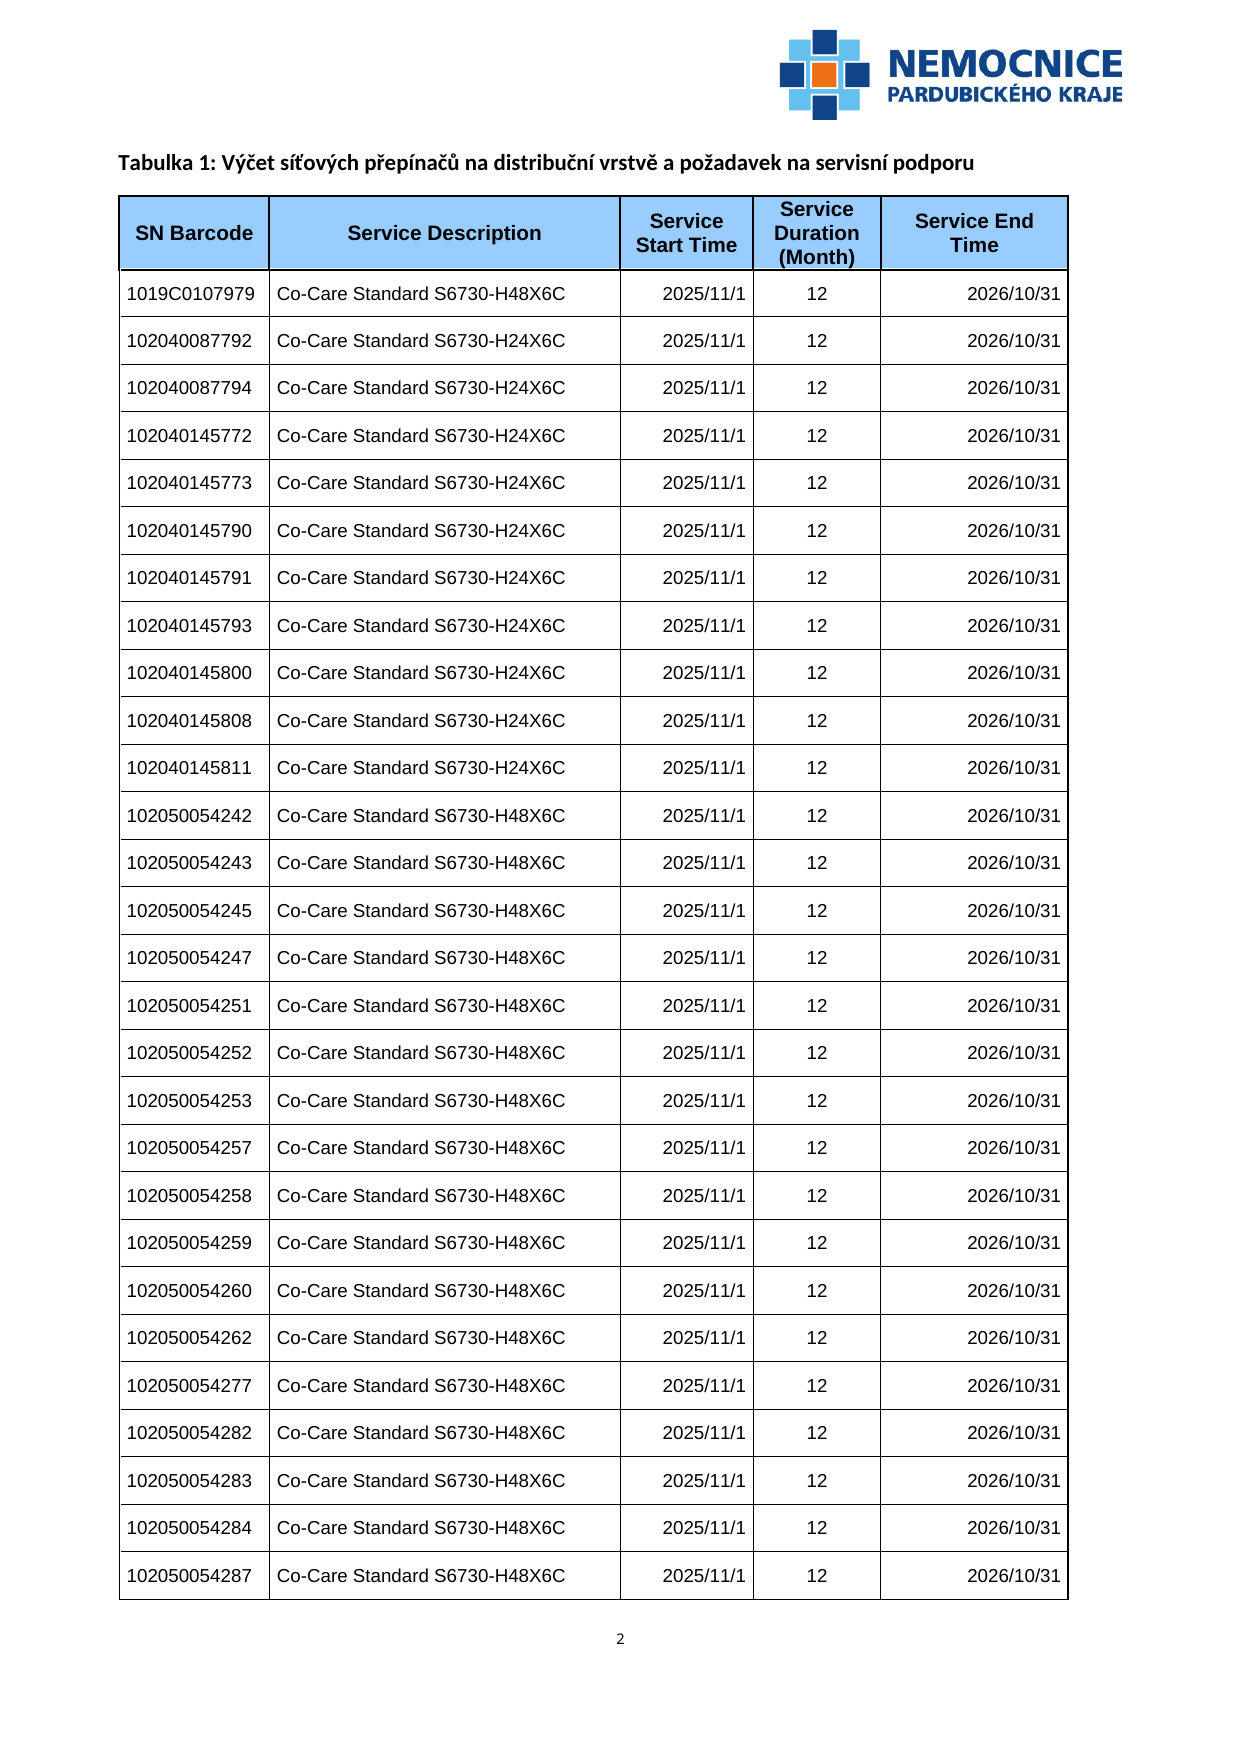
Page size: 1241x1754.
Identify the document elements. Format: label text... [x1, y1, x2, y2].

table_cell 102050054243 [120, 840, 269, 886]
table_cell 2026/10/31 [881, 1030, 1067, 1076]
table_cell 2026/10/31 [881, 507, 1067, 553]
table_cell 2025/11/1 [621, 650, 753, 696]
table_cell 102050054245 [120, 887, 269, 933]
table_cell 12 [754, 650, 880, 696]
table_cell 2025/11/1 [621, 1315, 753, 1361]
table_cell 102050054252 [120, 1030, 269, 1076]
table_cell 12 [754, 1220, 880, 1266]
table_cell 2026/10/31 [881, 840, 1067, 886]
table_cell 2026/10/31 [881, 1267, 1067, 1313]
table_cell 2026/10/31 [881, 745, 1067, 791]
table_cell 2026/10/31 [881, 887, 1067, 933]
table_cell 102050054257 [120, 1125, 269, 1171]
table_cell Co-Care Standard S6730-H24X6C [270, 745, 620, 791]
table_cell 12 [754, 1030, 880, 1076]
table_cell 12 [754, 1410, 880, 1456]
table_cell Co-Care Standard S6730-H24X6C [270, 460, 620, 506]
table_cell 102050054282 [120, 1410, 269, 1456]
table_cell Co-Care Standard S6730-H24X6C [270, 412, 620, 458]
table_cell Co-Care Standard S6730-H48X6C [270, 1267, 620, 1313]
table_cell 102050054253 [120, 1077, 269, 1123]
table_cell 2025/11/1 [621, 1030, 753, 1076]
table_cell 12 [754, 412, 880, 458]
table_header Service Description [270, 197, 619, 268]
table_cell 2026/10/31 [881, 1410, 1067, 1456]
table_cell 12 [754, 887, 880, 933]
table_cell 2026/10/31 [881, 460, 1067, 506]
table_cell 2026/10/31 [881, 697, 1067, 743]
table_cell 102050054251 [120, 982, 269, 1028]
table_cell Co-Care Standard S6730-H48X6C [270, 1505, 620, 1551]
table_header Service Duration (Month) [754, 197, 880, 268]
table_cell 102050054242 [120, 792, 269, 838]
table_cell 102040145791 [120, 555, 269, 601]
table_cell 2025/11/1 [621, 1172, 753, 1218]
table_cell 12 [754, 745, 880, 791]
table_cell 2026/10/31 [881, 1220, 1067, 1266]
table_cell 2025/11/1 [621, 1552, 753, 1598]
table_cell 102050054284 [120, 1505, 269, 1551]
table_cell 2025/11/1 [621, 507, 753, 553]
table_cell 102040145811 [120, 745, 269, 791]
table_cell Co-Care Standard S6730-H48X6C [270, 887, 620, 933]
text Tabulka 1: Výčet síťových přepínačů na distribuční vrstvě a požadavek na servisní podporu [118, 148, 1122, 176]
table_cell Co-Care Standard S6730-H48X6C [270, 1030, 620, 1076]
table_cell Co-Care Standard S6730-H48X6C [270, 1457, 620, 1503]
table_cell Co-Care Standard S6730-H24X6C [270, 650, 620, 696]
table_cell 12 [754, 1552, 880, 1598]
table_cell 12 [754, 1077, 880, 1123]
table_cell 2025/11/1 [621, 792, 753, 838]
table_cell 2025/11/1 [621, 365, 753, 411]
table_cell 2026/10/31 [881, 1552, 1067, 1598]
table_cell 102040087794 [120, 365, 269, 411]
table_cell Co-Care Standard S6730-H48X6C [270, 982, 620, 1028]
table_cell 2025/11/1 [621, 1125, 753, 1171]
table_cell 12 [754, 1362, 880, 1408]
table_cell Co-Care Standard S6730-H24X6C [270, 365, 620, 411]
table_header Service End Time [882, 197, 1067, 268]
table_cell 12 [754, 1457, 880, 1503]
table_cell 2025/11/1 [621, 460, 753, 506]
table_cell 12 [754, 1172, 880, 1218]
table_cell Co-Care Standard S6730-H24X6C [270, 555, 620, 601]
table_cell Co-Care Standard S6730-H48X6C [270, 1362, 620, 1408]
table_cell 102050054259 [120, 1220, 269, 1266]
table_cell Co-Care Standard S6730-H48X6C [270, 1410, 620, 1456]
table_cell 2025/11/1 [621, 1505, 753, 1551]
table_cell 12 [754, 1125, 880, 1171]
table_cell 12 [754, 1505, 880, 1551]
table_cell 12 [754, 792, 880, 838]
table_cell 102040145772 [120, 412, 269, 458]
table_cell 12 [754, 271, 880, 316]
table_cell 2025/11/1 [621, 555, 753, 601]
table_cell 12 [754, 460, 880, 506]
table_cell 2026/10/31 [881, 650, 1067, 696]
table_cell Co-Care Standard S6730-H48X6C [270, 271, 620, 316]
table_cell Co-Care Standard S6730-H24X6C [270, 507, 620, 553]
table_cell 2026/10/31 [881, 412, 1067, 458]
table_cell 2025/11/1 [621, 887, 753, 933]
table_cell 2026/10/31 [881, 602, 1067, 648]
table_cell 2025/11/1 [621, 745, 753, 791]
table_cell 12 [754, 1267, 880, 1313]
table_cell Co-Care Standard S6730-H48X6C [270, 1125, 620, 1171]
table_cell 2026/10/31 [881, 1077, 1067, 1123]
table_cell Co-Care Standard S6730-H48X6C [270, 1077, 620, 1123]
table_cell 2025/11/1 [621, 602, 753, 648]
table_cell 2025/11/1 [621, 1457, 753, 1503]
table_cell 2025/11/1 [621, 1410, 753, 1456]
table_cell 102050054287 [120, 1552, 269, 1598]
table_cell 2026/10/31 [881, 1125, 1067, 1171]
table_cell 2026/10/31 [881, 1362, 1067, 1408]
table_cell 12 [754, 555, 880, 601]
table_cell Co-Care Standard S6730-H48X6C [270, 792, 620, 838]
table_cell 2025/11/1 [621, 412, 753, 458]
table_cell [270, 1552, 620, 1598]
table_cell 102050054260 [120, 1267, 269, 1313]
table_cell 12 [754, 317, 880, 363]
table_cell 12 [754, 1315, 880, 1361]
table_cell 102050054277 [120, 1362, 269, 1408]
table_cell 2026/10/31 [881, 1505, 1067, 1551]
table_cell 2026/10/31 [881, 365, 1067, 411]
table_cell 2025/11/1 [621, 317, 753, 363]
table_header Service Start Time [621, 197, 752, 268]
table_cell 2025/11/1 [621, 935, 753, 981]
table_cell 2026/10/31 [881, 1172, 1067, 1218]
table_cell Co-Care Standard S6730-H24X6C [270, 317, 620, 363]
table_cell 2025/11/1 [621, 1362, 753, 1408]
table_cell 2025/11/1 [621, 1220, 753, 1266]
table_cell 12 [754, 697, 880, 743]
table_cell 2026/10/31 [881, 317, 1067, 363]
table_cell 12 [754, 840, 880, 886]
picture [778, 28, 1123, 121]
table_cell 2026/10/31 [881, 271, 1067, 316]
table_cell 102050054262 [120, 1315, 269, 1361]
table_cell 102040145793 [120, 602, 269, 648]
table_cell 12 [754, 507, 880, 553]
table_cell 2025/11/1 [621, 1077, 753, 1123]
table_cell 2025/11/1 [621, 1267, 753, 1313]
table_cell 102040145773 [120, 460, 269, 506]
table_cell 102050054247 [120, 935, 269, 981]
table_cell 1019C0107979 [120, 270, 269, 316]
table_cell Co-Care Standard S6730-H48X6C [270, 840, 620, 886]
table_cell 12 [754, 982, 880, 1028]
table_cell 12 [754, 602, 880, 648]
table_cell 102040145790 [120, 507, 269, 553]
table_cell 102040145800 [120, 650, 269, 696]
table_cell 2026/10/31 [881, 1315, 1067, 1361]
table_cell 102050054258 [120, 1172, 269, 1218]
table_cell Co-Care Standard S6730-H24X6C [270, 602, 620, 648]
table_cell Co-Care Standard S6730-H24X6C [270, 697, 620, 743]
table_cell 2025/11/1 [621, 697, 753, 743]
table_header SN Barcode [120, 197, 268, 268]
table_cell 102040087792 [120, 317, 269, 363]
table_cell 2026/10/31 [881, 792, 1067, 838]
table_cell Co-Care Standard S6730-H48X6C [270, 1315, 620, 1361]
table_cell 2026/10/31 [881, 982, 1067, 1028]
table_cell Co-Care Standard S6730-H48X6C [270, 1172, 620, 1218]
table_cell 102040145808 [120, 697, 269, 743]
table_cell 102050054283 [120, 1457, 269, 1503]
table_cell 2025/11/1 [621, 271, 753, 316]
table_cell 2026/10/31 [881, 935, 1067, 981]
table_cell Co-Care Standard S6730-H48X6C [270, 935, 620, 981]
table_cell 2025/11/1 [621, 840, 753, 886]
table_cell Co-Care Standard S6730-H48X6C [270, 1220, 620, 1266]
table_cell 12 [754, 935, 880, 981]
table_cell 2025/11/1 [621, 982, 753, 1028]
table_cell 2026/10/31 [881, 555, 1067, 601]
table_cell 2026/10/31 [881, 1457, 1067, 1503]
table_cell 12 [754, 365, 880, 411]
